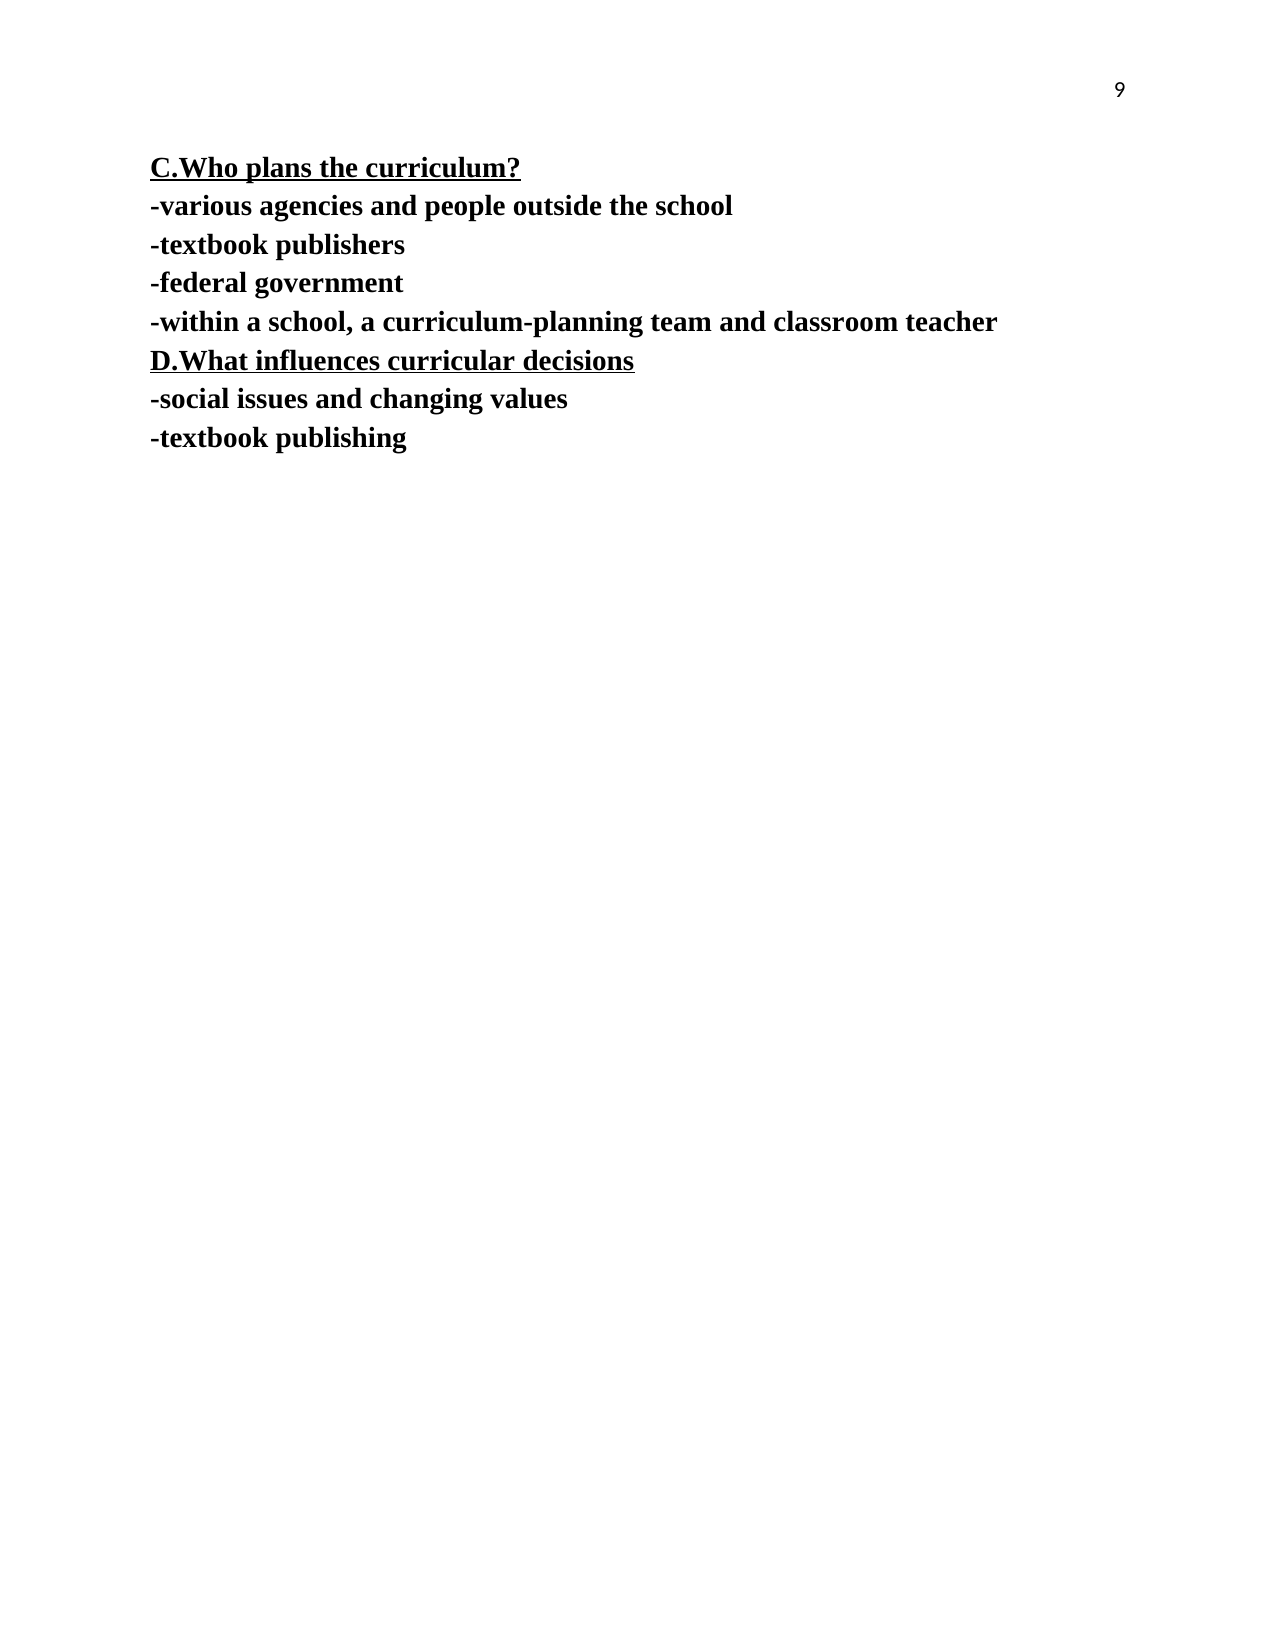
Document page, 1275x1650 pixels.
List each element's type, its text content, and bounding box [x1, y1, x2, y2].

text -textbook publishing [150, 420, 1125, 453]
text -federal government [150, 266, 1125, 299]
text D.What influences curricular decisions [150, 343, 1125, 376]
text -within a school, a curriculum-planning team and classroom teacher [150, 304, 1125, 338]
text -textbook publishers [150, 227, 1125, 261]
text C.Who plans the curriculum? [150, 150, 1125, 183]
text -social issues and changing values [150, 381, 1125, 415]
text -various agencies and people outside the school [150, 188, 1125, 222]
